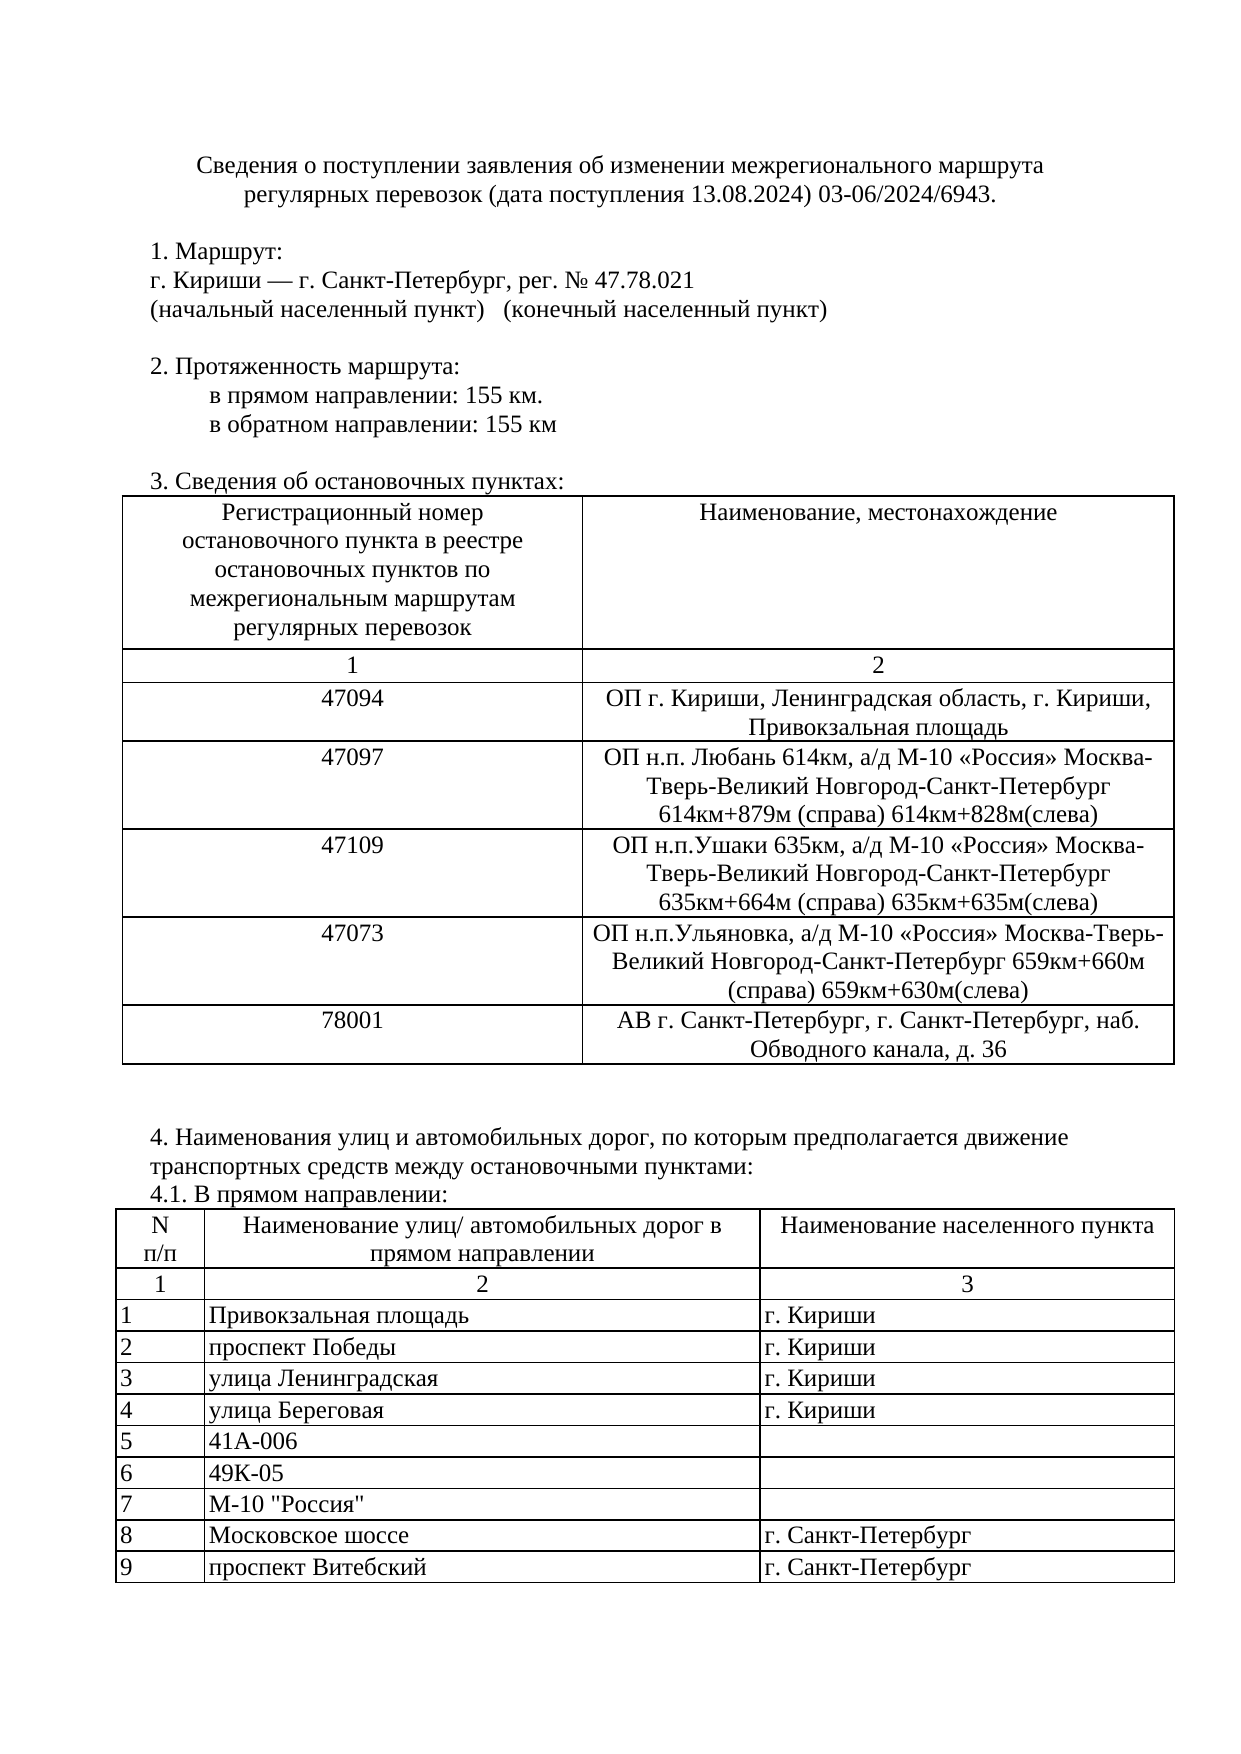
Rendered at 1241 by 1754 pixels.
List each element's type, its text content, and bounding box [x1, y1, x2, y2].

text 1. Маршрут: [150, 236, 1090, 265]
table_cell г. Кириши [761, 1395, 1174, 1424]
table_cell 1 [117, 1300, 204, 1330]
table_cell 47094 [123, 683, 582, 740]
table_cell проспект Победы [205, 1332, 759, 1362]
text 4. Наименования улиц и автомобильных дорог, по которым предполагается движение транспортных средств между остановочными пунктами: [150, 1122, 1090, 1179]
table_cell проспект Витебский [205, 1552, 759, 1582]
text 4.1. В прямом направлении: [150, 1179, 1090, 1208]
table_cell 2 [583, 650, 1173, 681]
table_cell 6 [117, 1458, 204, 1487]
table_cell 47073 [123, 918, 582, 1004]
table_header Регистрационный номер остановочного пункта в реестре остановочных пунктов по межрегиональным маршрутам регулярных перевозок [123, 497, 582, 648]
table_header Наименование, местонахождение [583, 497, 1173, 648]
table_cell 3 [761, 1269, 1174, 1299]
text в обратном направлении: 155 км [150, 409, 1090, 437]
table_cell М-10 "Россия" [205, 1489, 759, 1519]
table_cell 41А-006 [205, 1426, 759, 1456]
table_cell 5 [117, 1426, 204, 1456]
text в прямом направлении: 155 км. [150, 380, 1090, 409]
table_cell 49К-05 [205, 1458, 759, 1487]
table_cell г. Санкт-Петербург [761, 1552, 1174, 1582]
table_cell г. Кириши [761, 1332, 1174, 1362]
table_cell 2 [205, 1269, 759, 1299]
table_header N п/п [117, 1210, 204, 1267]
table_cell Московское шоссе [205, 1521, 759, 1550]
table_header Наименование населенного пункта [761, 1210, 1174, 1267]
table_cell 7 [117, 1489, 204, 1519]
text 3. Сведения об остановочных пунктах: [150, 466, 1090, 495]
text Сведения о поступлении заявления об изменении межрегионального маршрута регулярных перевозок (дата поступления 13.08.2024) 03-06/2024/6943. [150, 150, 1090, 207]
table_cell ОП н.п. Любань 614км, а/д М-10 «Россия» Москва-Тверь-Великий Новгород-Санкт-Петербург 614км+879м (справа) 614км+828м(слева) [583, 742, 1173, 828]
table_cell АВ г. Санкт-Петербург, г. Санкт-Петербург, наб. Обводного канала, д. 36 [583, 1006, 1173, 1063]
table_cell Привокзальная площадь [205, 1300, 759, 1330]
table_cell 47109 [123, 830, 582, 916]
table_cell 3 [117, 1363, 204, 1393]
table_cell 78001 [123, 1006, 582, 1063]
table_cell 1 [123, 650, 582, 681]
table_cell ОП г. Кириши, Ленинградская область, г. Кириши, Привокзальная площадь [583, 683, 1173, 740]
text г. Кириши — г. Санкт-Петербург, рег. № 47.78.021 [150, 265, 1090, 294]
table_cell [761, 1458, 1174, 1487]
text 2. Протяженность маршрута: [150, 351, 1090, 380]
table_header Наименование улиц/ автомобильных дорог в прямом направлении [205, 1210, 759, 1267]
table_cell 9 [117, 1552, 204, 1582]
table_cell г. Кириши [761, 1363, 1174, 1393]
table_cell г. Санкт-Петербург [761, 1521, 1174, 1550]
table_cell 47097 [123, 742, 582, 828]
table_cell ОП н.п.Ульяновка, а/д М-10 «Россия» Москва-Тверь-Великий Новгород-Санкт-Петербург 659км+660м (справа) 659км+630м(слева) [583, 918, 1173, 1004]
table_cell ОП н.п.Ушаки 635км, а/д М-10 «Россия» Москва-Тверь-Великий Новгород-Санкт-Петербург 635км+664м (справа) 635км+635м(слева) [583, 830, 1173, 916]
table_cell [761, 1426, 1174, 1456]
table_cell улица Береговая [205, 1395, 759, 1424]
text (начальный населенный пункт) (конечный населенный пункт) [150, 294, 1090, 322]
table_cell г. Кириши [761, 1300, 1174, 1330]
table_cell 4 [117, 1395, 204, 1424]
table_cell 8 [117, 1521, 204, 1550]
table_cell [761, 1489, 1174, 1519]
table_cell улица Ленинградская [205, 1363, 759, 1393]
table_cell 1 [117, 1269, 204, 1299]
table_cell 2 [117, 1332, 204, 1362]
